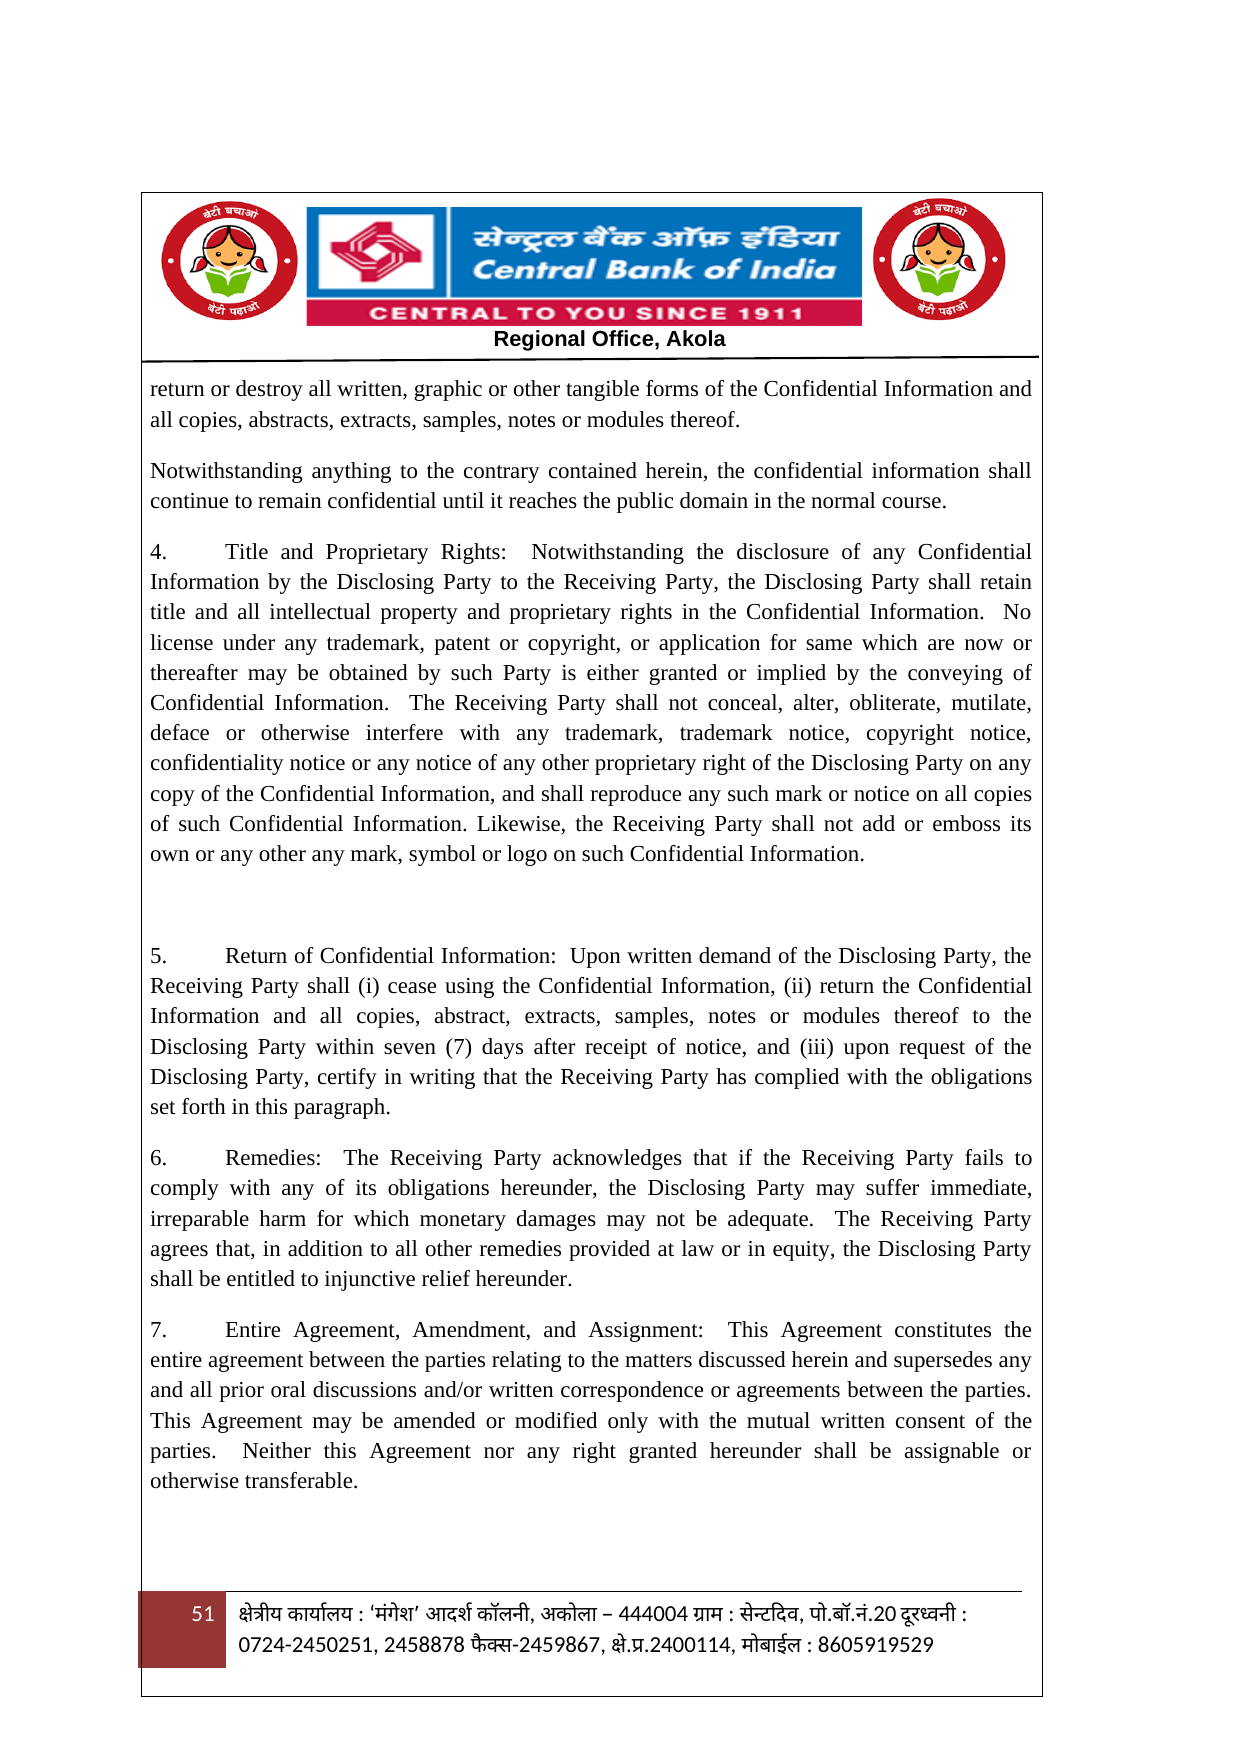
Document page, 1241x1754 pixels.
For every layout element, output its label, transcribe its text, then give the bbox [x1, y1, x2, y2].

text 5. Return of Confidential Information: Upon written demand of the Disclosing Party, the Receiving Party shall (i) cease using the Confidential Information, (ii) return the Confidential Information and all copies, abstract, extracts, samples, notes or modules thereof to the Disclosing Party within seven (7) days after receipt of notice, and (iii) upon request of the Disclosing Party, certify in writing that the Receiving Party has complied with the obligations set forth in this paragraph. [150, 942, 1034, 1119]
text 4. Title and Proprietary Rights: Notwithstanding the disclosure of any Confidential Information by the Disclosing Party to the Receiving Party, the Disclosing Party shall retain title and all intellectual property and proprietary rights in the Confidential Information. No license under any trademark, patent or copyright, or application for same which are now or thereafter may be obtained by such Party is either granted or implied by the conveying of Confidential Information. The Receiving Party shall not conceal, alter, obliterate, mutilate, deface or otherwise interfere with any trademark, trademark notice, copyright notice, confidentiality notice or any notice of any other proprietary right of the Disclosing Party on any copy of the Confidential Information, and shall reproduce any such mark or notice on all copies of such Confidential Information. Likewise, the Receiving Party shall not add or emboss its own or any other any mark, symbol or logo on such Confidential Information. [150, 538, 1034, 866]
picture [150, 195, 1014, 326]
text 6. Remedies: The Receiving Party acknowledges that if the Receiving Party fails to comply with any of its obligations hereunder, the Disclosing Party may suffer immediate, irreparable harm for which monetary damages may not be adequate. The Receiving Party agrees that, in addition to all other remedies provided at law or in equity, the Disclosing Party shall be entitled to injunctive relief hereunder. [150, 1144, 1034, 1291]
text 7. Entire Agreement, Amendment, and Assignment: This Agreement constitutes the entire agreement between the parties relating to the matters discussed herein and supersedes any and all prior oral discussions and/or written correspondence or agreements between the parties. This Agreement may be amended or modified only with the mutual written consent of the parties. Neither this Agreement nor any right granted hereunder shall be assignable or otherwise transferable. [150, 1316, 1034, 1493]
text Notwithstanding anything to the contrary contained herein, the confidential information shall continue to remain confidential until it reaches the public domain in the normal course. [150, 457, 1034, 513]
